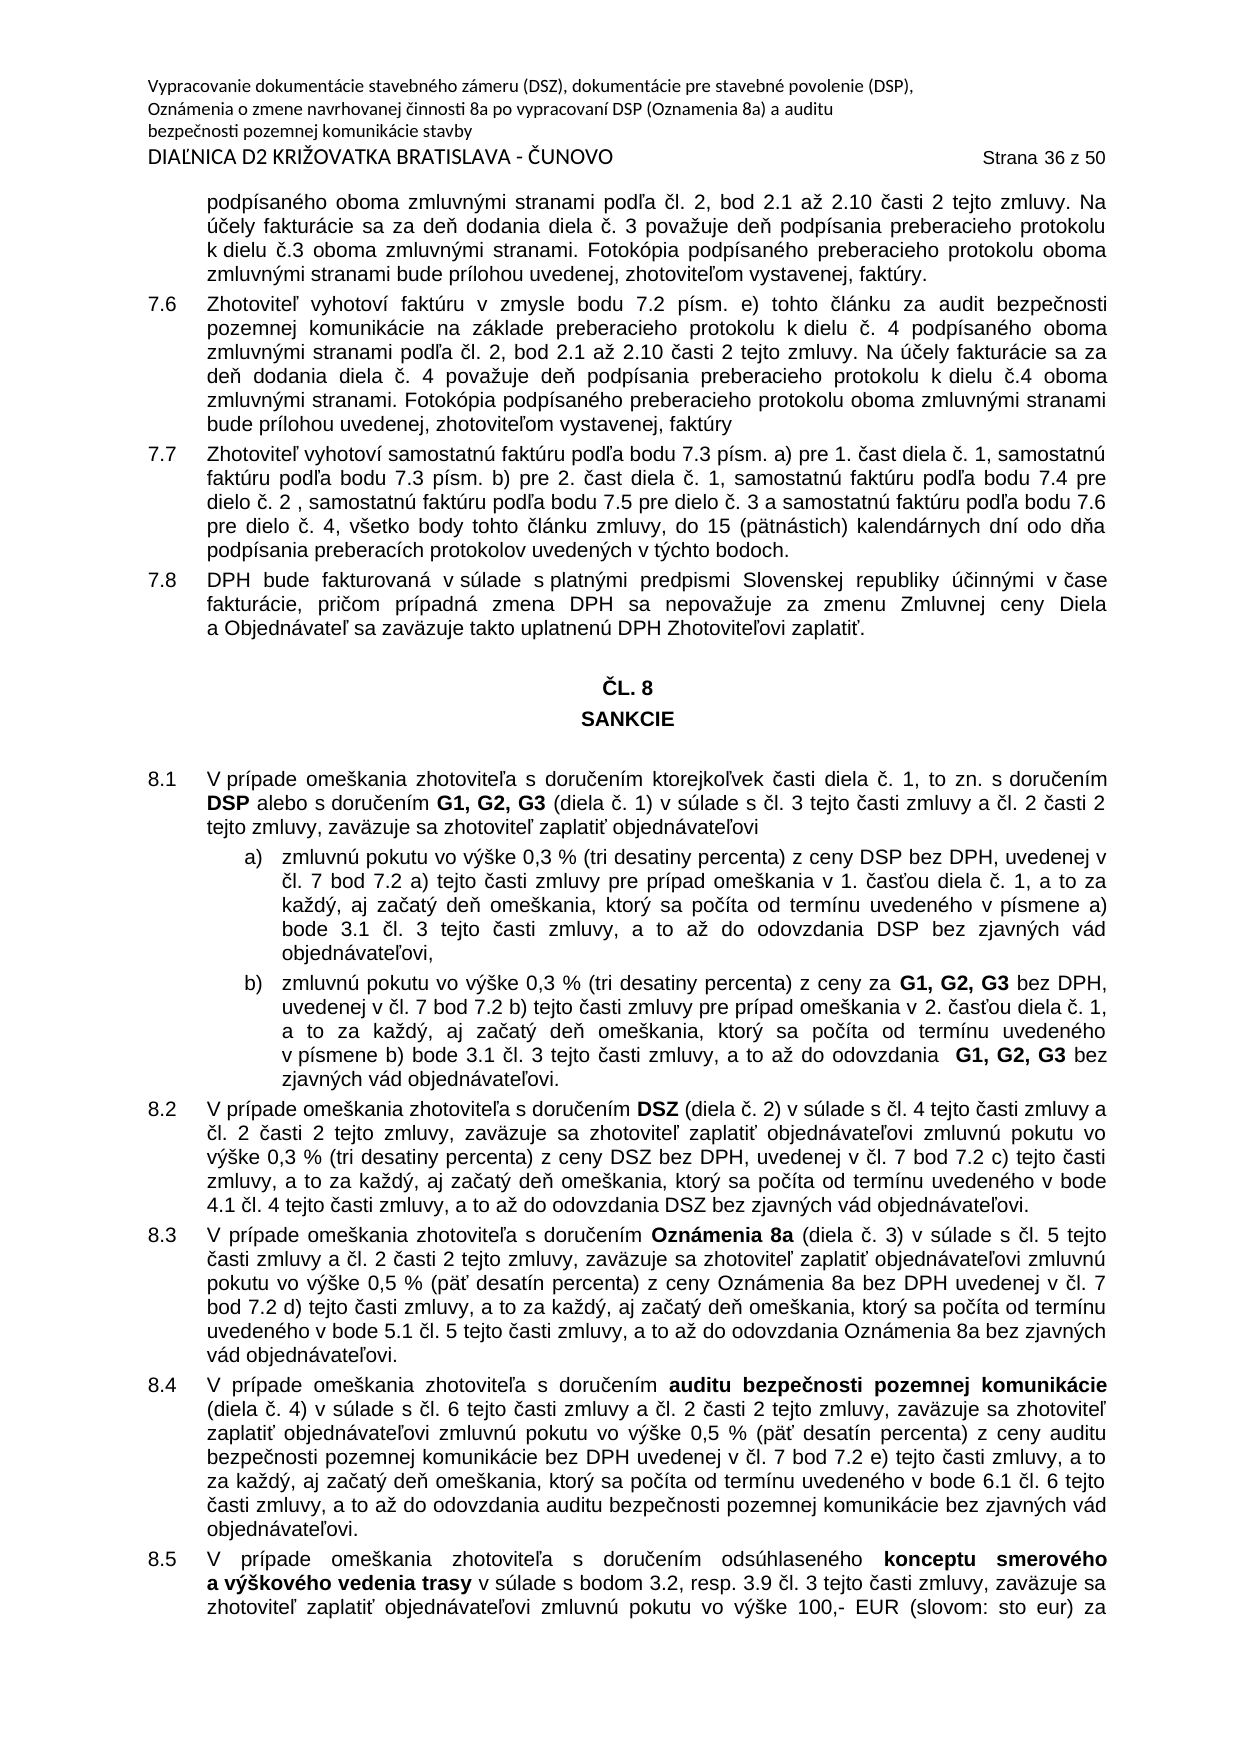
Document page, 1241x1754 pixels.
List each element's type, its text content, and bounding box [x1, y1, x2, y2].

list V prípade omeškania zhotoviteľa s doručením Oznámenia 8a (diela č. 3) v súlade s čl. 5 tejto časti zmluvy a čl. 2 časti 2 tejto zmluvy, zaväzuje sa zhotoviteľ zaplatiť objednávateľovi zmluvnú pokutu vo výške 0,5 % (päť desatín percenta) z ceny Oznámenia 8a bez DPH uvedenej v čl. 7 bod 7.2 d) tejto časti zmluvy, a to za každý, aj začatý deň omeškania, ktorý sa počíta od termínu uvedeného v bode 5.1 čl. 5 tejto časti zmluvy, a to až do odovzdania Oznámenia 8a bez zjavných vád objednávateľovi. [148, 1223, 1107, 1367]
list Zhotoviteľ vyhotoví samostatnú faktúru podľa bodu 7.3 písm. a) pre 1. čast diela č. 1, samostatnú faktúru podľa bodu 7.3 písm. b) pre 2. čast diela č. 1, samostatnú faktúru podľa bodu 7.4 pre dielo č. 2 , samostatnú faktúru podľa bodu 7.5 pre dielo č. 3 a samostatnú faktúru podľa bodu 7.6 pre dielo č. 4, všetko body tohto článku zmluvy, do 15 (pätnástich) kalendárnych dní odo dňa podpísania preberacích protokolov uvedených v týchto bodoch. [148, 442, 1107, 562]
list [148, 1547, 1107, 1619]
list zmluvnú pokutu vo výške 0,3 % (tri desatiny percenta) z ceny DSP bez DPH, uvedenej v čl. 7 bod 7.2 a) tejto časti zmluvy pre prípad omeškania v 1. časťou diela č. 1, a to za každý, aj začatý deň omeškania, ktorý sa počíta od termínu uvedeného v písmene a) bode 3.1 čl. 3 tejto časti zmluvy, a to až do odovzdania DSP bez zjavných vád objednávateľovi, [244, 845, 1107, 965]
list V prípade omeškania zhotoviteľa s doručením auditu bezpečnosti pozemnej komunikácie (diela č. 4) v súlade s čl. 6 tejto časti zmluvy a čl. 2 časti 2 tejto zmluvy, zaväzuje sa zhotoviteľ zaplatiť objednávateľovi zmluvnú pokutu vo výške 0,5 % (päť desatín percenta) z ceny auditu bezpečnosti pozemnej komunikácie bez DPH uvedenej v čl. 7 bod 7.2 e) tejto časti zmluvy, a to za každý, aj začatý deň omeškania, ktorý sa počíta od termínu uvedeného v bode 6.1 čl. 6 tejto časti zmluvy, a to až do odovzdania auditu bezpečnosti pozemnej komunikácie bez zjavných vád objednávateľovi. [148, 1373, 1107, 1541]
text SANKCIE [148, 706, 1107, 730]
list DPH bude fakturovaná v súlade s platnými predpismi Slovenskej republiky účinnými v čase fakturácie, pričom prípadná zmena DPH sa nepovažuje za zmenu Zmluvnej ceny Diela a Objednávateľ sa zaväzuje takto uplatnenú DPH Zhotoviteľovi zaplatiť. [148, 568, 1107, 640]
list V prípade omeškania zhotoviteľa s doručením ktorejkoľvek časti diela č. 1, to zn. s doručením DSP alebo s doručením G1, G2, G3 (diela č. 1) v súlade s čl. 3 tejto časti zmluvy a čl. 2 časti 2 tejto zmluvy, zaväzuje sa zhotoviteľ zaplatiť objednávateľovi [148, 767, 1107, 839]
text ČL. 8 [148, 676, 1107, 700]
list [148, 190, 1107, 286]
list V prípade omeškania zhotoviteľa s doručením DSZ (diela č. 2) v súlade s čl. 4 tejto časti zmluvy a čl. 2 časti 2 tejto zmluvy, zaväzuje sa zhotoviteľ zaplatiť objednávateľovi zmluvnú pokutu vo výške 0,3 % (tri desatiny percenta) z ceny DSZ bez DPH, uvedenej v čl. 7 bod 7.2 c) tejto časti zmluvy, a to za každý, aj začatý deň omeškania, ktorý sa počíta od termínu uvedeného v bode 4.1 čl. 4 tejto časti zmluvy, a to až do odovzdania DSZ bez zjavných vád objednávateľovi. [148, 1097, 1107, 1217]
list Zhotoviteľ vyhotoví faktúru v zmysle bodu 7.2 písm. e) tohto článku za audit bezpečnosti pozemnej komunikácie na základe preberacieho protokolu k dielu č. 4 podpísaného oboma zmluvnými stranami podľa čl. 2, bod 2.1 až 2.10 časti 2 tejto zmluvy. Na účely fakturácie sa za deň dodania diela č. 4 považuje deň podpísania preberacieho protokolu k dielu č.4 oboma zmluvnými stranami. Fotokópia podpísaného preberacieho protokolu oboma zmluvnými stranami bude prílohou uvedenej, zhotoviteľom vystavenej, faktúry [148, 292, 1107, 436]
list zmluvnú pokutu vo výške 0,3 % (tri desatiny percenta) z ceny za G1, G2, G3 bez DPH, uvedenej v čl. 7 bod 7.2 b) tejto časti zmluvy pre prípad omeškania v 2. časťou diela č. 1, a to za každý, aj začatý deň omeškania, ktorý sa počíta od termínu uvedeného v písmene b) bode 3.1 čl. 3 tejto časti zmluvy, a to až do odovzdania G1, G2, G3 bez zjavných vád objednávateľovi. [244, 971, 1107, 1091]
